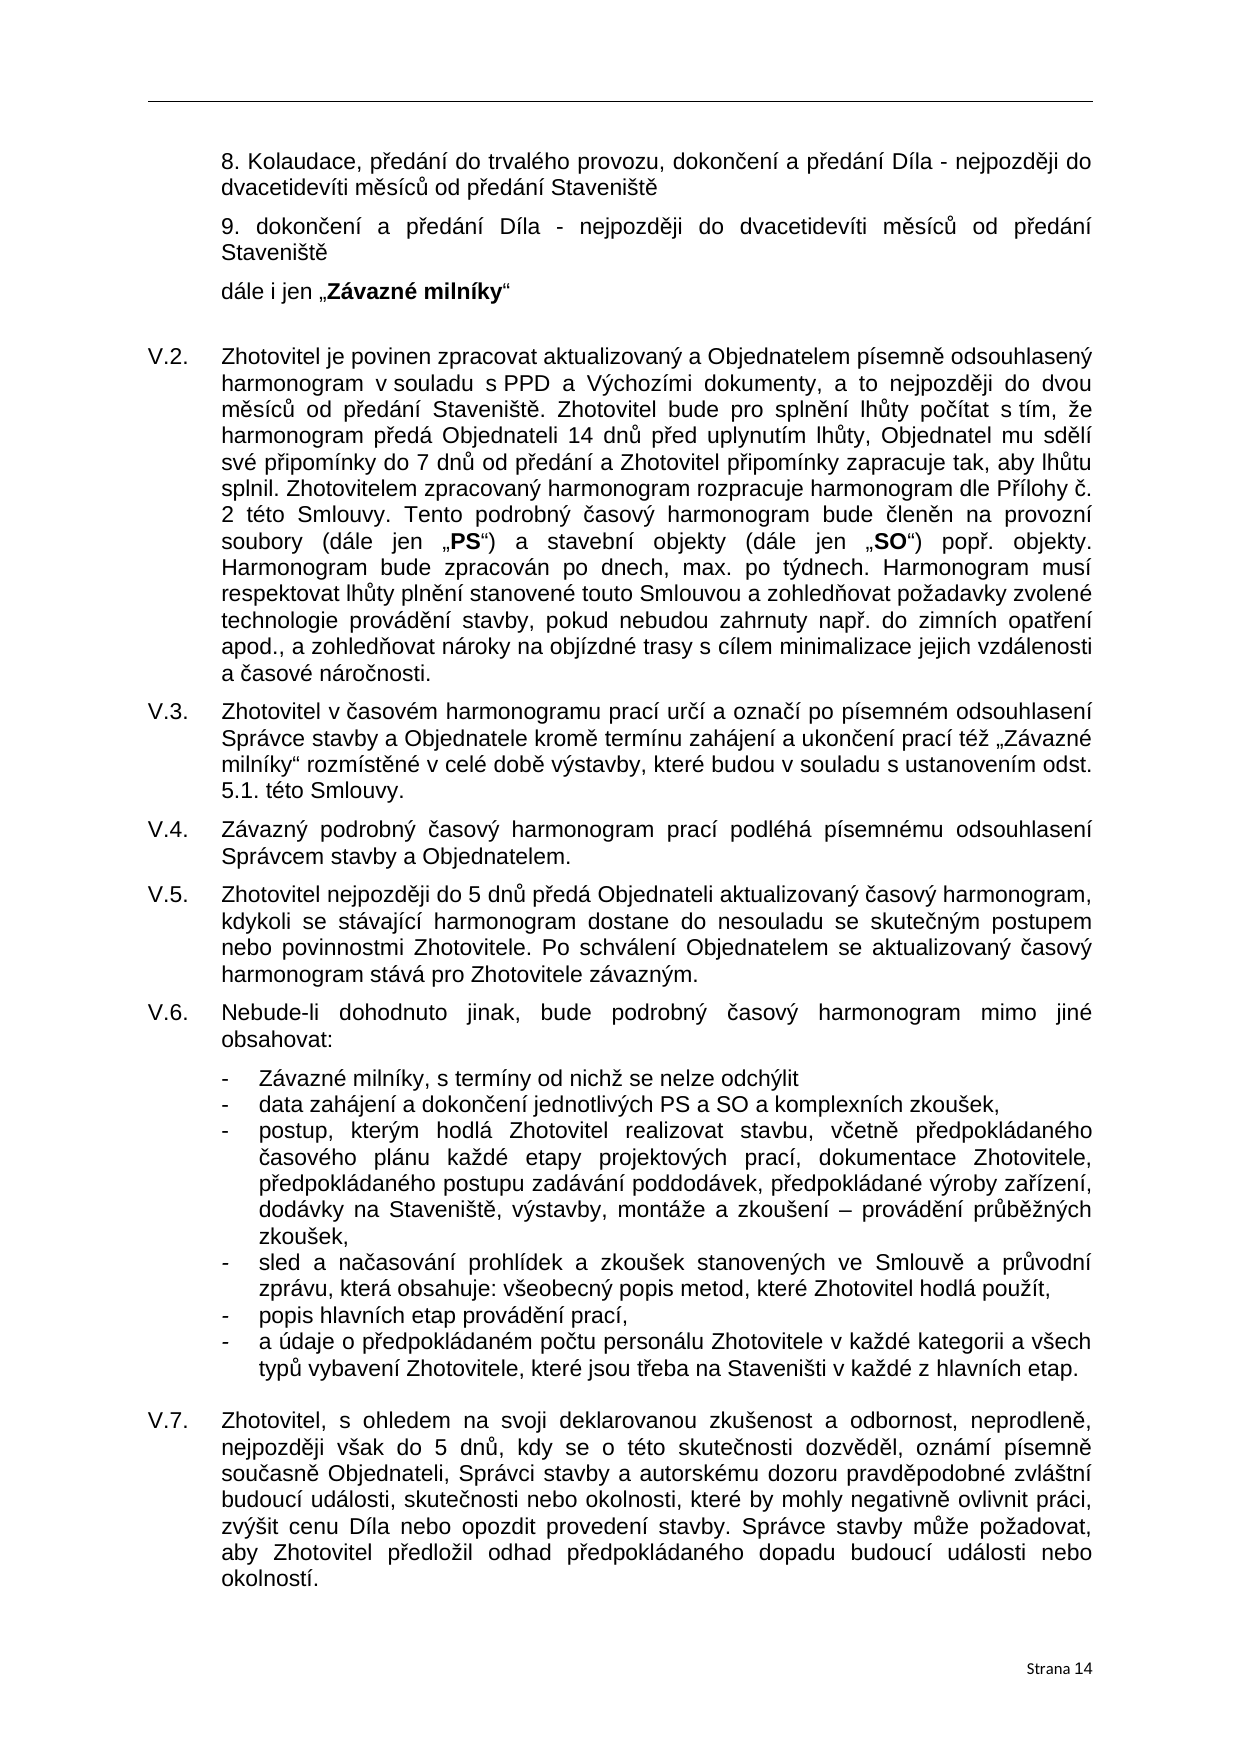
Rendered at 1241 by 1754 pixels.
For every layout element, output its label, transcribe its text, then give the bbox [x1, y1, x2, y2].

list Zhotovitel nejpozději do 5 dnů předá Objednateli aktualizovaný časový harmonogram, kdykoli se stávající harmonogram dostane do nesouladu se skutečným postupem nebo povinnostmi Zhotovitele. Po schválení Objednatelem se aktualizovaný časový harmonogram stává pro Zhotovitele závazným. [148, 881, 1093, 987]
list a údaje o předpokládaném počtu personálu Zhotovitele v každé kategorii a všech typů vybavení Zhotovitele, které jsou třeba na Staveništi v každé z hlavních etap. [221, 1328, 1093, 1381]
list Nebude-li dohodnuto jinak, bude podrobný časový harmonogram mimo jiné obsahovat: [148, 999, 1093, 1052]
list data zahájení a dokončení jednotlivých PS a SO a komplexních zkoušek, [221, 1091, 1093, 1117]
text dále i jen „Závazné milníky“ [221, 278, 1093, 304]
text 8. Kolaudace, předání do trvalého provozu, dokončení a předání Díla - nejpozději do dvacetidevíti měsíců od předání Staveniště [221, 148, 1093, 200]
list Závazné milníky, s termíny od nichž se nelze odchýlit [221, 1064, 1093, 1091]
list Závazný podrobný časový harmonogram prací podléhá písemnému odsouhlasení Správcem stavby a Objednatelem. [148, 816, 1093, 869]
list sled a načasování prohlídek a zkoušek stanovených ve Smlouvě a průvodní zprávu, která obsahuje: všeobecný popis metod, které Zhotovitel hodlá použít, [221, 1249, 1093, 1302]
list postup, kterým hodlá Zhotovitel realizovat stavbu, včetně předpokládaného časového plánu každé etapy projektových prací, dokumentace Zhotovitele, předpokládaného postupu zadávání poddodávek, předpokládané výroby zařízení, dodávky na Staveniště, výstavby, montáže a zkoušení – provádění průběžných zkoušek, [221, 1117, 1093, 1249]
list Zhotovitel v časovém harmonogramu prací určí a označí po písemném odsouhlasení Správce stavby a Objednatele kromě termínu zahájení a ukončení prací též „Závazné milníky“ rozmístěné v celé době výstavby, které budou v souladu s ustanovením odst. 5.1. této Smlouvy. [148, 698, 1093, 804]
list Zhotovitel je povinen zpracovat aktualizovaný a Objednatelem písemně odsouhlasený harmonogram v souladu s PPD a Výchozími dokumenty, a to nejpozději do dvou měsíců od předání Staveniště. Zhotovitel bude pro splnění lhůty počítat s tím, že harmonogram předá Objednateli 14 dnů před uplynutím lhůty, Objednatel mu sdělí své připomínky do 7 dnů od předání a Zhotovitel připomínky zapracuje tak, aby lhůtu splnil. Zhotovitelem zpracovaný harmonogram rozpracuje harmonogram dle Přílohy č. 2 této Smlouvy. Tento podrobný časový harmonogram bude členěn na provozní soubory (dále jen „PS“) a stavební objekty (dále jen „SO“) popř. objekty. Harmonogram bude zpracován po dnech, max. po týdnech. Harmonogram musí respektovat lhůty plnění stanovené touto Smlouvou a zohledňovat požadavky zvolené technologie provádění stavby, pokud nebudou zahrnuty např. do zimních opatření apod., a zohledňovat nároky na objízdné trasy s cílem minimalizace jejich vzdálenosti a časové náročnosti. [148, 343, 1093, 686]
text 9. dokončení a předání Díla - nejpozději do dvacetidevíti měsíců od předání Staveniště [221, 213, 1093, 266]
list popis hlavních etap provádění prací, [221, 1302, 1093, 1328]
list Zhotovitel, s ohledem na svoji deklarovanou zkušenost a odbornost, neprodleně, nejpozději však do 5 dnů, kdy se o této skutečnosti dozvěděl, oznámí písemně současně Objednateli, Správci stavby a autorskému dozoru pravděpodobné zvláštní budoucí události, skutečnosti nebo okolnosti, které by mohly negativně ovlivnit práci, zvýšit cenu Díla nebo opozdit provedení stavby. Správce stavby může požadovat, aby Zhotovitel předložil odhad předpokládaného dopadu budoucí události nebo okolností. [148, 1407, 1093, 1592]
